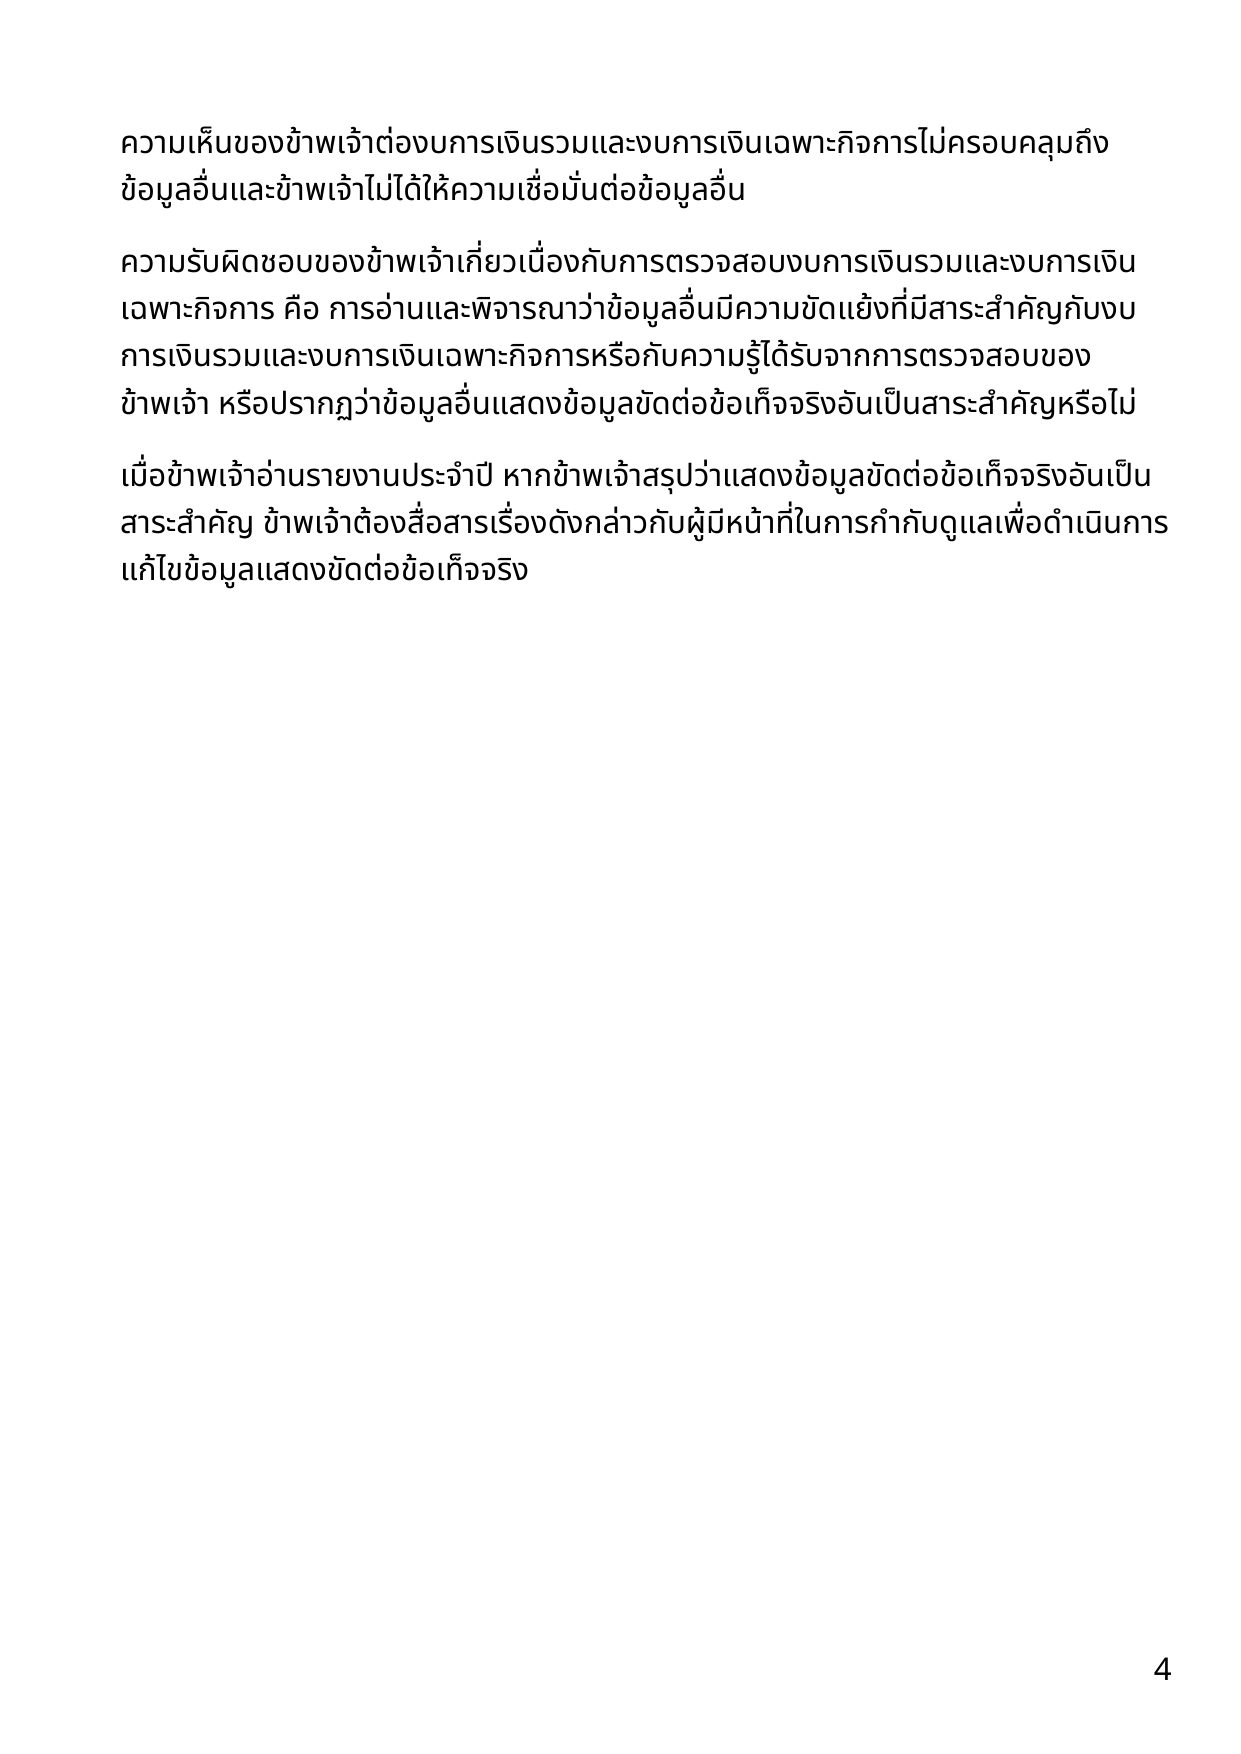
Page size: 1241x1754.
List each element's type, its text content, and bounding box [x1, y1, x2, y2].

text เมื่อข้าพเจ้าอ่านรายงานประจำปี หากข้าพเจ้าสรุปว่าแสดงข้อมูลขัดต่อข้อเท็จจริงอันเป็นสาระสำคัญ ข้าพเจ้าต้องสื่อสารเรื่องดังกล่าวกับผู้มีหน้าที่ในการกำกับดูแลเพื่อดำเนินการแก้ไขข้อมูลแสดงขัดต่อข้อเท็จจริง [120, 453, 1171, 595]
text ความรับผิดชอบของข้าพเจ้าเกี่ยวเนื่องกับการตรวจสอบงบการเงินรวมและงบการเงินเฉพาะกิจการ คือ การอ่านและพิจารณาว่าข้อมูลอื่นมีความขัดแย้งที่มีสาระสำคัญกับงบการเงินรวมและงบการเงินเฉพาะกิจการหรือกับความรู้ได้รับจากการตรวจสอบของข้าพเจ้า หรือปรากฏว่าข้อมูลอื่นแสดงข้อมูลขัดต่อข้อเท็จจริงอันเป็นสาระสำคัญหรือไม่ [120, 239, 1171, 428]
text ความเห็นของข้าพเจ้าต่องบการเงินรวมและงบการเงินเฉพาะกิจการไม่ครอบคลุมถึงข้อมูลอื่นและข้าพเจ้าไม่ได้ให้ความเชื่อมั่นต่อข้อมูลอื่น [120, 120, 1171, 214]
